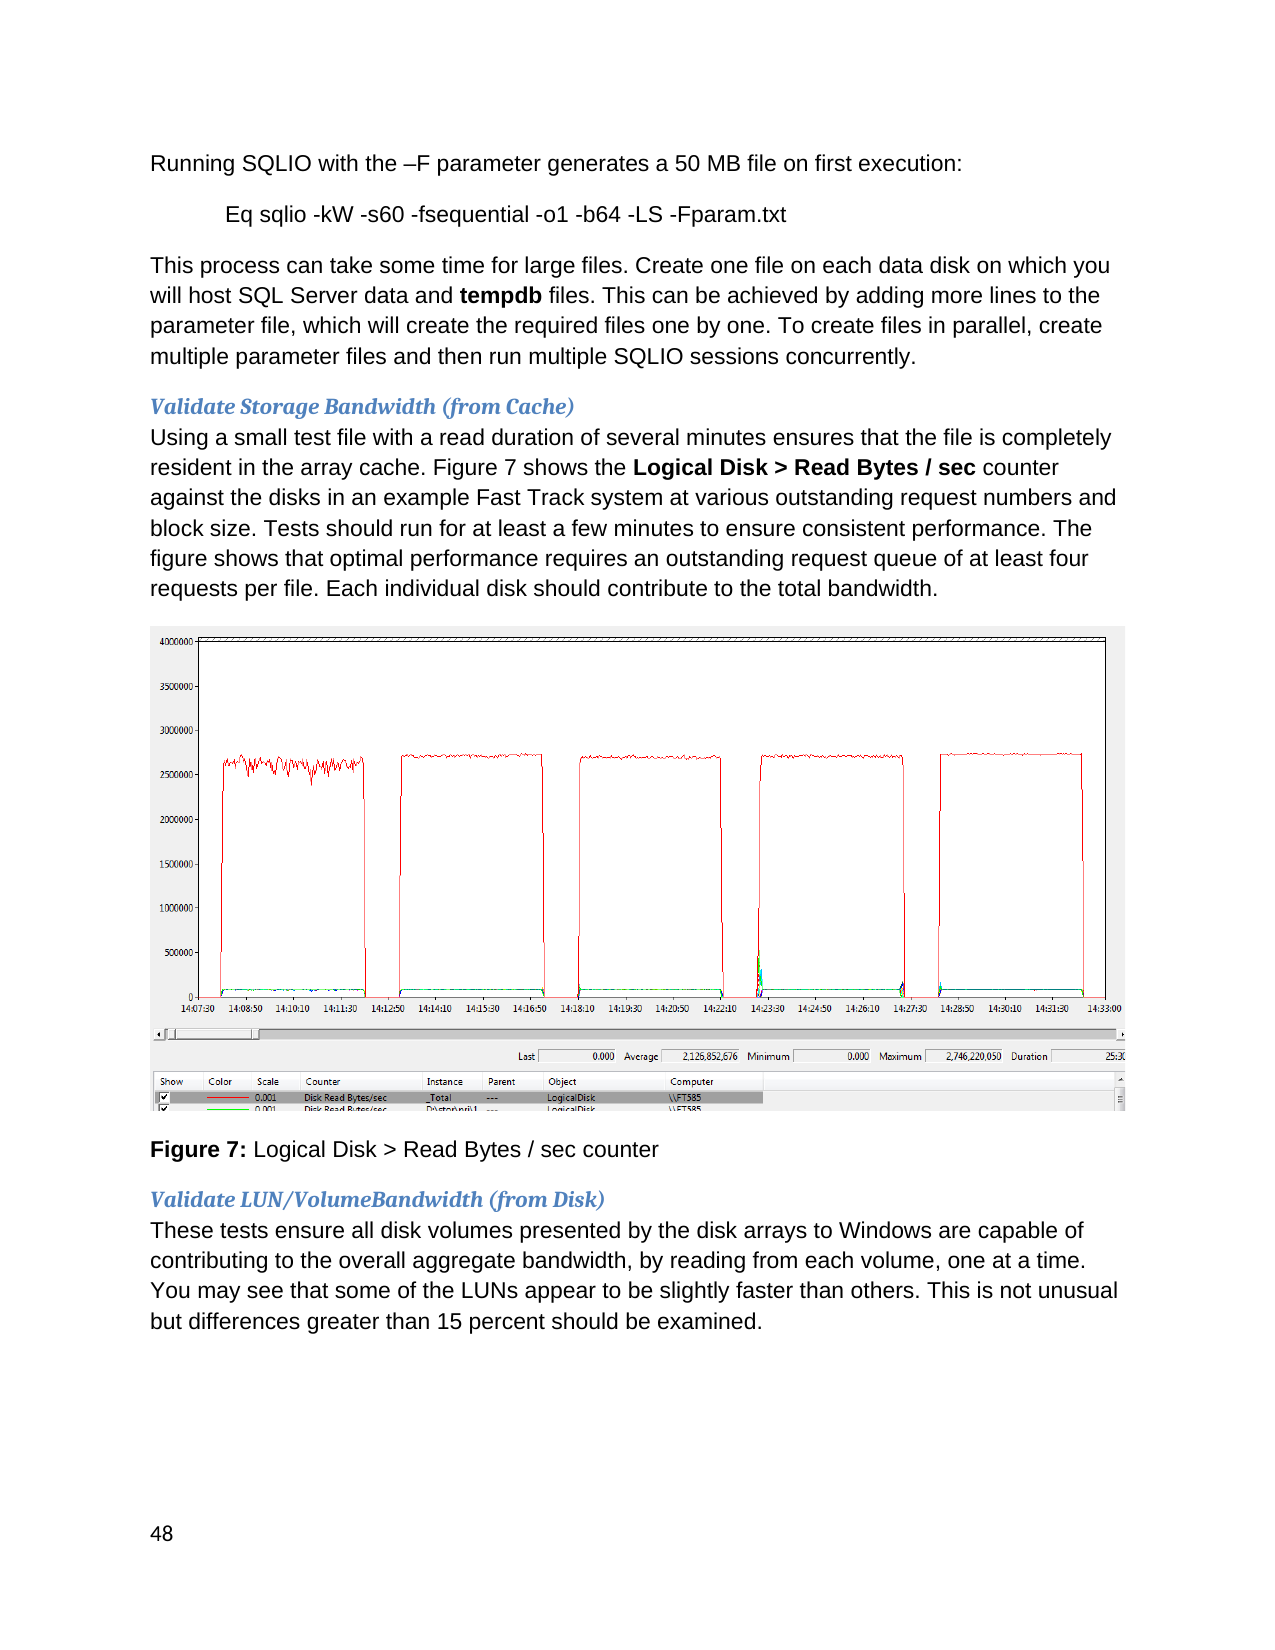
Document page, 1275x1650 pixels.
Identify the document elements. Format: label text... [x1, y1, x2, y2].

text Figure 7: Logical Disk > Read Bytes / sec counter [150, 1136, 1125, 1162]
picture [150, 626, 1125, 1111]
subtitle Validate Storage Bandwidth (from Cache) [150, 394, 1125, 420]
text These tests ensure all disk volumes presented by the disk arrays to Windows are capable of contributing to the overall aggregate bandwidth, by reading from each volume, one at a time. You may see that some of the LUNs appear to be slightly faster than others. This is not unusual but differences greater than 15 percent should be examined. [150, 1217, 1125, 1334]
subtitle Validate LUN/VolumeBandwidth (from Disk) [150, 1187, 1125, 1213]
text Eq sqlio -kW -s60 -fsequential -o1 -b64 -LS -Fparam.txt [225, 201, 1125, 227]
text Running SQLIO with the –F parameter generates a 50 MB file on first execution: [150, 150, 1125, 176]
text Using a small test file with a read duration of several minutes ensures that the file is completely resident in the array cache. Figure 7 shows the Logical Disk > Read Bytes / sec counter against the disks in an example Fast Track system at various outstanding request numbers and block size. Tests should run for at least a few minutes to ensure consistent performance. The figure shows that optimal performance requires an outstanding request queue of at least four requests per file. Each individual disk should contribute to the total bandwidth. [150, 424, 1125, 601]
text This process can take some time for large files. Create one file on each data disk on which you will host SQL Server data and tempdb files. This can be achieved by adding more lines to the parameter file, which will create the required files one by one. To create files in parallel, create multiple parameter files and then run multiple SQLIO sessions concurrently. [150, 252, 1125, 369]
